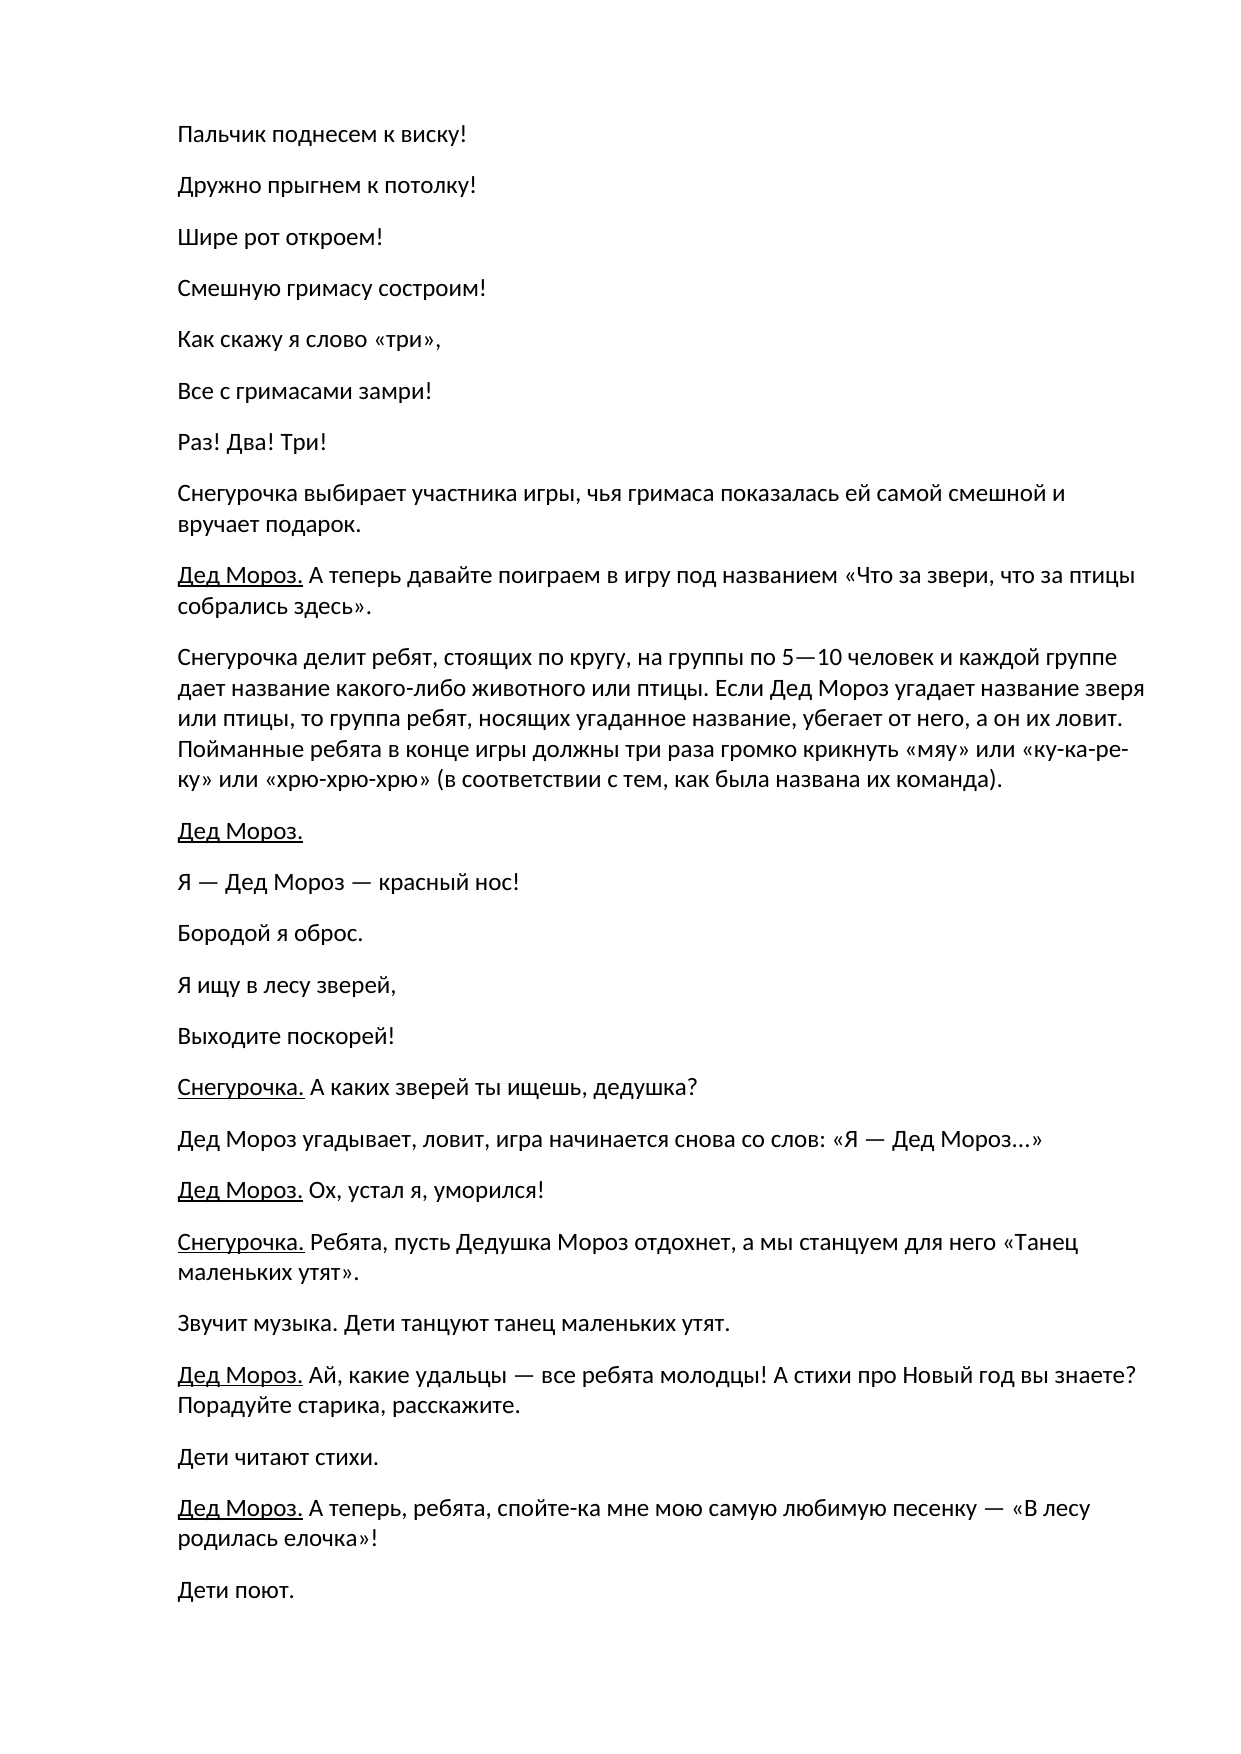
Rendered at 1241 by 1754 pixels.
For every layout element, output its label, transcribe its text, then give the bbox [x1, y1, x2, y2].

text Смешную гримасу состроим! [177, 272, 1152, 303]
text Как скажу я слово «три», [177, 323, 1152, 354]
text Все с гримасами замри! [177, 375, 1152, 405]
text Дед Мороз. Ох, устал я, уморился! [177, 1174, 1152, 1205]
text Снегурочка выбирает участника игры, чья гримаса показалась ей самой смешной и вручает подарок. [177, 478, 1152, 539]
text Выходите поскорей! [177, 1020, 1152, 1051]
text Снегурочка делит ребят, стоящих по кругу, на группы по 5—10 человек и каждой группе дает название какого-либо животного или птицы. Если Дед Мороз угадает название зверя или птицы, то группа ребят, носящих угаданное название, убегает от него, а он их ловит. Пойманные ребята в конце игры должны три раза громко крикнуть «мяу» или «ку-ка-ре-ку» или «хрю-хрю-хрю» (в соответствии с тем, как была названа их команда). [177, 641, 1152, 794]
text Дети читают стихи. [177, 1441, 1152, 1471]
text Дед Мороз угадывает, ловит, игра начинается снова со слов: «Я — Дед Мороз...» [177, 1123, 1152, 1153]
text Снегурочка. Ребята, пусть Дедушка Мороз отдохнет, а мы станцуем для него «Танец маленьких утят». [177, 1226, 1152, 1287]
text Снегурочка. А каких зверей ты ищешь, дедушка? [177, 1072, 1152, 1102]
text Дед Мороз. [177, 815, 1152, 845]
text Дед Мороз. А теперь давайте поиграем в игру под названием «Что за звери, что за птицы собрались здесь». [177, 559, 1152, 621]
text Пальчик поднесем к виску! [177, 118, 1152, 149]
text Дед Мороз. Ай, какие удальцы — все ребята молодцы! А стихи про Новый год вы знаете? Порадуйте старика, расскажите. [177, 1359, 1152, 1420]
text Я ищу в лесу зверей, [177, 969, 1152, 999]
text Раз! Два! Три! [177, 426, 1152, 457]
text Бородой я оброс. [177, 917, 1152, 948]
text Шире рот откроем! [177, 221, 1152, 251]
text Дед Мороз. А теперь, ребята, спойте-ка мне мою самую любимую песенку — «В лесу родилась елочка»! [177, 1492, 1152, 1553]
text Дети поют. [177, 1574, 1152, 1604]
text Звучит музыка. Дети танцуют танец маленьких утят. [177, 1307, 1152, 1338]
text Дружно прыгнем к потолку! [177, 169, 1152, 200]
text Я — Дед Мороз — красный нос! [177, 866, 1152, 897]
